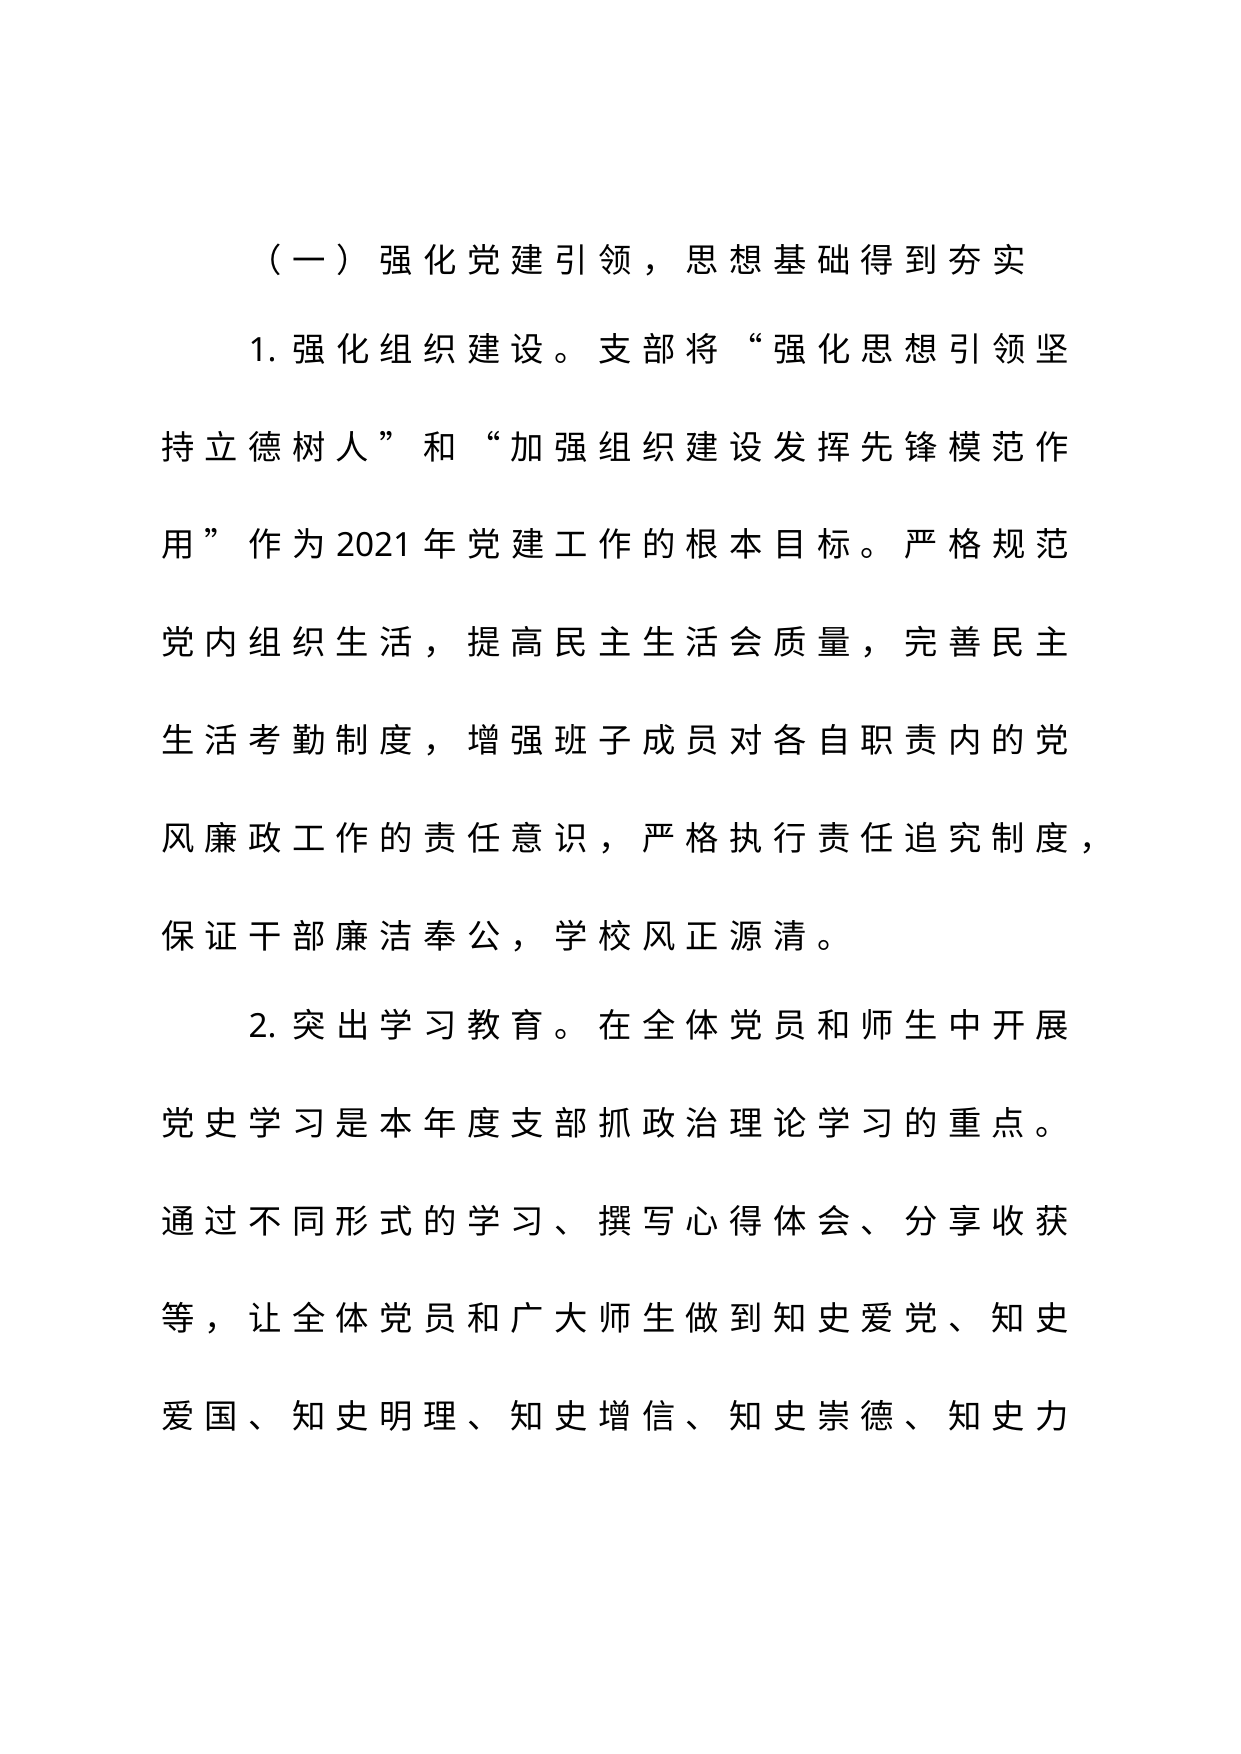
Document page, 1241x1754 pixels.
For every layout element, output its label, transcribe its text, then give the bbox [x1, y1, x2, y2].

text （一）强化党建引领，思想基础得到夯实 [161, 225, 1079, 290]
text 1.强化组织建设。支部将“强化思想引领坚持立德树人”和“加强组织建设发挥先锋模范作用”作为2021年党建工作的根本目标。严格规范党内组织生活，提高民主生活会质量，完善民主生活考勤制度，增强班子成员对各自职责内的党风廉政工作的责任意识，严格执行责任追究制度，保证干部廉洁奉公，学校风正源清。 [161, 314, 1079, 966]
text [161, 990, 1079, 1447]
